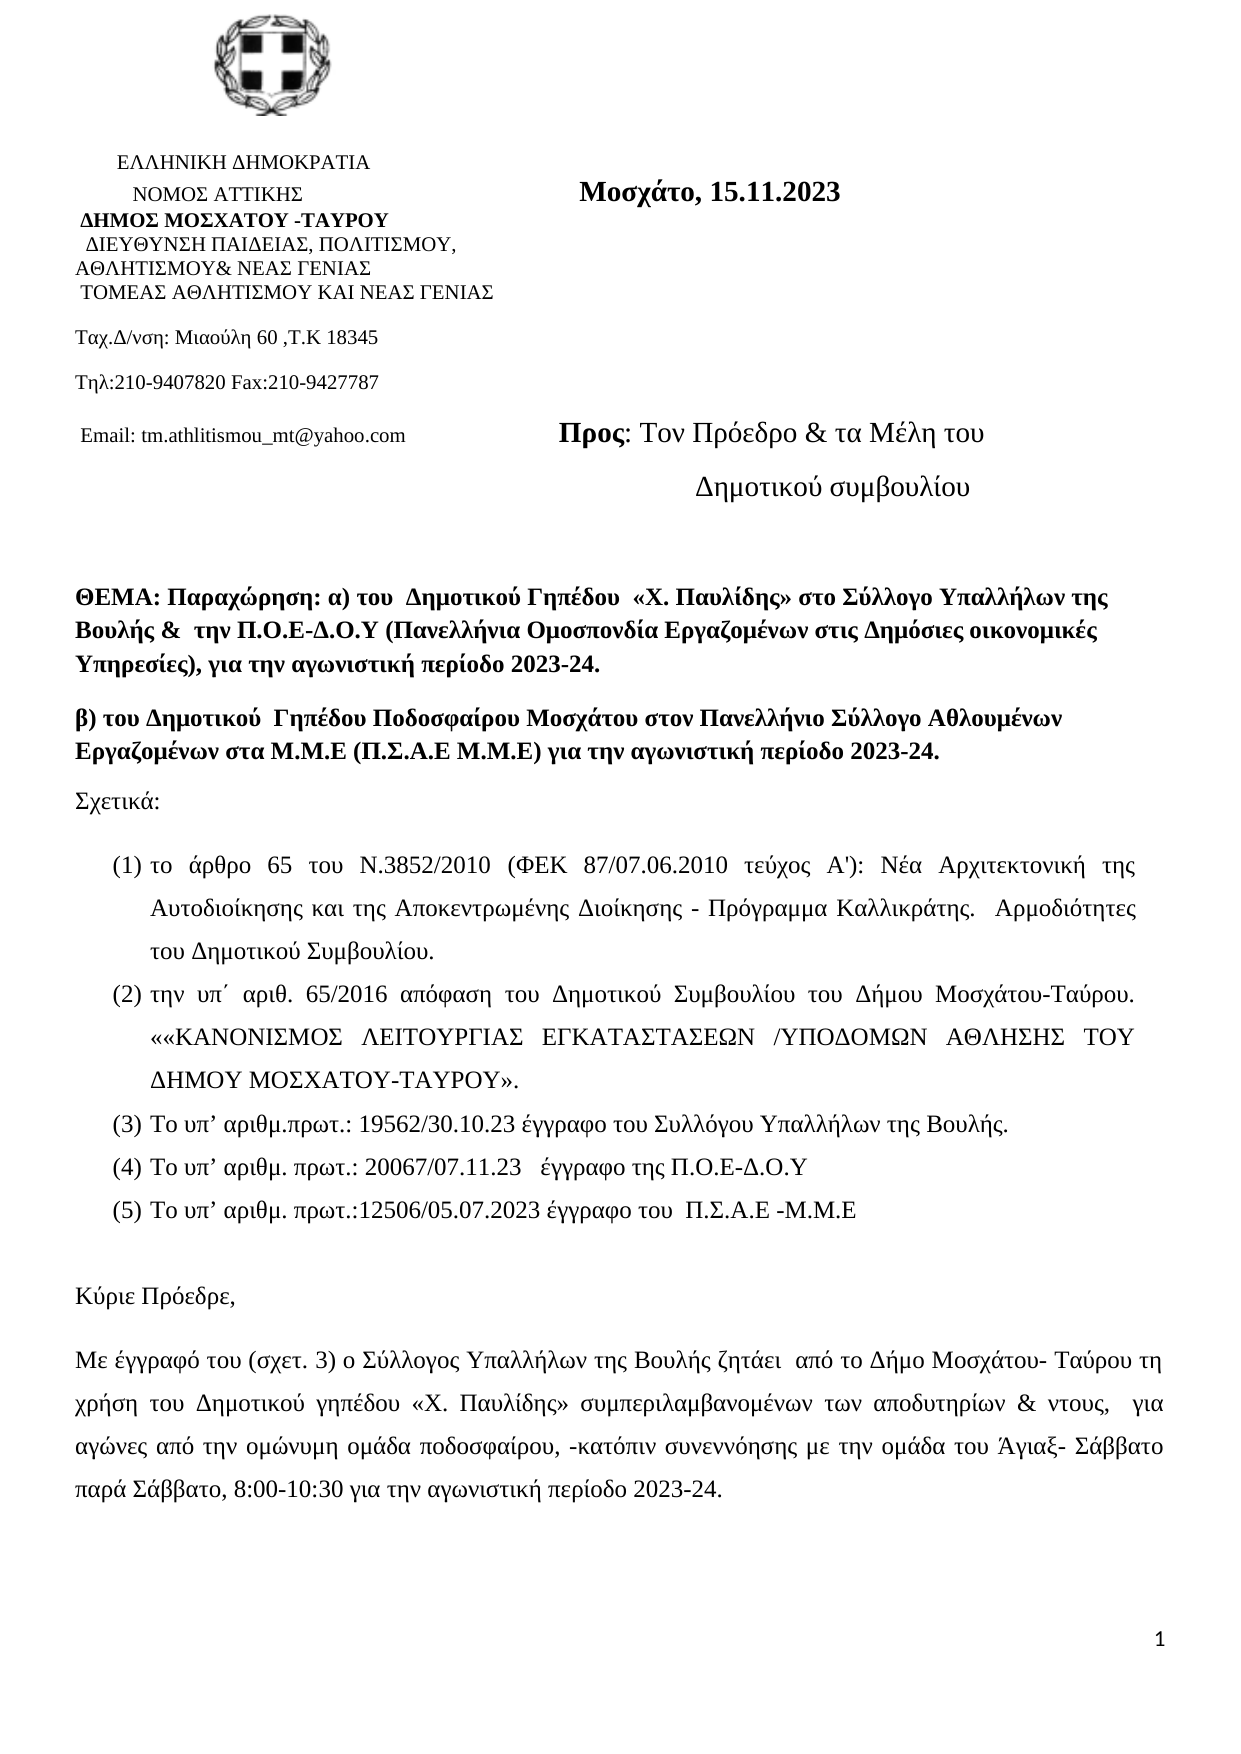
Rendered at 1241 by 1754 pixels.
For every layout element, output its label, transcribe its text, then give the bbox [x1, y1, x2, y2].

text Τηλ:210-9407820 Fax:210-9427787 [75, 370, 1165, 394]
list το άρθρο 65 του Ν.3852/2010 (ΦΕΚ 87/07.06.2010 τεύχος Α'): Νέα Αρχιτεκτονική της Αυτοδιοίκησης και της Αποκεντρωμένης Διοίκησης - Πρόγραμμα Καλλικράτης. Αρμοδιότητες του Δημοτικού Συμβουλίου. [112, 850, 1136, 965]
subtitle ΑΘΛΗΤΙΣΜΟΥ& ΝΕΑΣ ΓΕΝΙΑΣ [75, 256, 1165, 280]
text Δημοτικού συμβουλίου [75, 469, 1165, 503]
text ΘΕΜΑ: Παραχώρηση: α) του Δημοτικού Γηπέδου «Χ. Παυλίδης» στο Σύλλογο Υπαλλήλων της Βουλής & την Π.Ο.Ε-Δ.Ο.Υ (Πανελλήνια Ομοσπονδία Εργαζομένων στις Δημόσιες οικονομικές Υπηρεσίες), για την αγωνιστική περίοδο 2023-24. [75, 578, 1165, 678]
text Κύριε Πρόεδρε, [75, 1281, 1165, 1310]
text Email: tm.athlitismou_mt@yahoo.com Προς: Τον Πρόεδρο & τα Μέλη του [75, 415, 1165, 448]
text Ταχ.Δ/νση: Μιαούλη 60 ,Τ.Κ 18345 [75, 325, 1165, 349]
list Το υπ’ αριθμ. πρωτ.: 20067/07.11.23 έγγραφο της Π.Ο.Ε-Δ.Ο.Υ [112, 1152, 1136, 1181]
list Το υπ’ αριθμ.πρωτ.: 19562/30.10.23 έγγραφο του Συλλόγου Υπαλλήλων της Βουλής. [112, 1109, 1136, 1137]
subtitle ΔΙΕΥΘΥΝΣΗ ΠΑΙΔΕΙΑΣ, ΠΟΛΙΤΙΣΜΟΥ, [75, 232, 1165, 256]
subtitle ΝΟΜΟΣ ΑΤΤΙΚΗΣ Μοσχάτο, 15.11.2023 [75, 174, 1165, 208]
subtitle ΕΛΛΗΝΙΚΗ ΔΗΜΟΚΡΑΤΙΑ [75, 150, 1165, 174]
text ΤΟΜΕΑΣ ΑΘΛΗΤΙΣΜΟΥ ΚΑΙ ΝΕΑΣ ΓΕΝΙΑΣ [75, 280, 1165, 304]
text Με έγγραφό του (σχετ. 3) ο Σύλλογος Υπαλλήλων της Βουλής ζητάει από το Δήμο Μοσχάτου- Ταύρου τη χρήση του Δημοτικού γηπέδου «Χ. Παυλίδης» συμπεριλαμβανομένων των αποδυτηρίων & ντους, για αγώνες από την ομώνυμη ομάδα ποδοσφαίρου, -κατόπιν συνεννόησης με την ομάδα του Άγιαξ- Σάββατο παρά Σάββατο, 8:00-10:30 για την αγωνιστική περίοδο 2023-24. [75, 1345, 1165, 1503]
text Σχετικά: [75, 786, 1165, 815]
list την υπ΄ αριθ. 65/2016 απόφαση του Δημοτικού Συμβουλίου του Δήμου Μοσχάτου-Ταύρου. ««ΚΑΝΟΝΙΣΜΟΣ ΛΕΙΤΟΥΡΓΙΑΣ ΕΓΚΑΤΑΣΤΑΣΕΩΝ /ΥΠΟΔΟΜΩΝ ΑΘΛΗΣΗΣ ΤΟΥ ΔΗΜΟΥ ΜΟΣΧΑΤΟΥ-ΤΑΥΡΟΥ». [112, 979, 1136, 1094]
subtitle ΔΗΜΟΣ ΜΟΣΧΑΤΟΥ -ΤΑΥΡΟΥ [75, 208, 1165, 232]
text β) του Δημοτικού Γηπέδου Ποδοσφαίρου Μοσχάτου στον Πανελλήνιο Σύλλογο Αθλουμένων Εργαζομένων στα Μ.Μ.Ε (Π.Σ.Α.Ε Μ.Μ.Ε) για την αγωνιστική περίοδο 2023-24. [75, 698, 1165, 765]
list Το υπ’ αριθμ. πρωτ.:12506/05.07.2023 έγγραφο του Π.Σ.Α.Ε -Μ.Μ.Ε [112, 1195, 1136, 1224]
